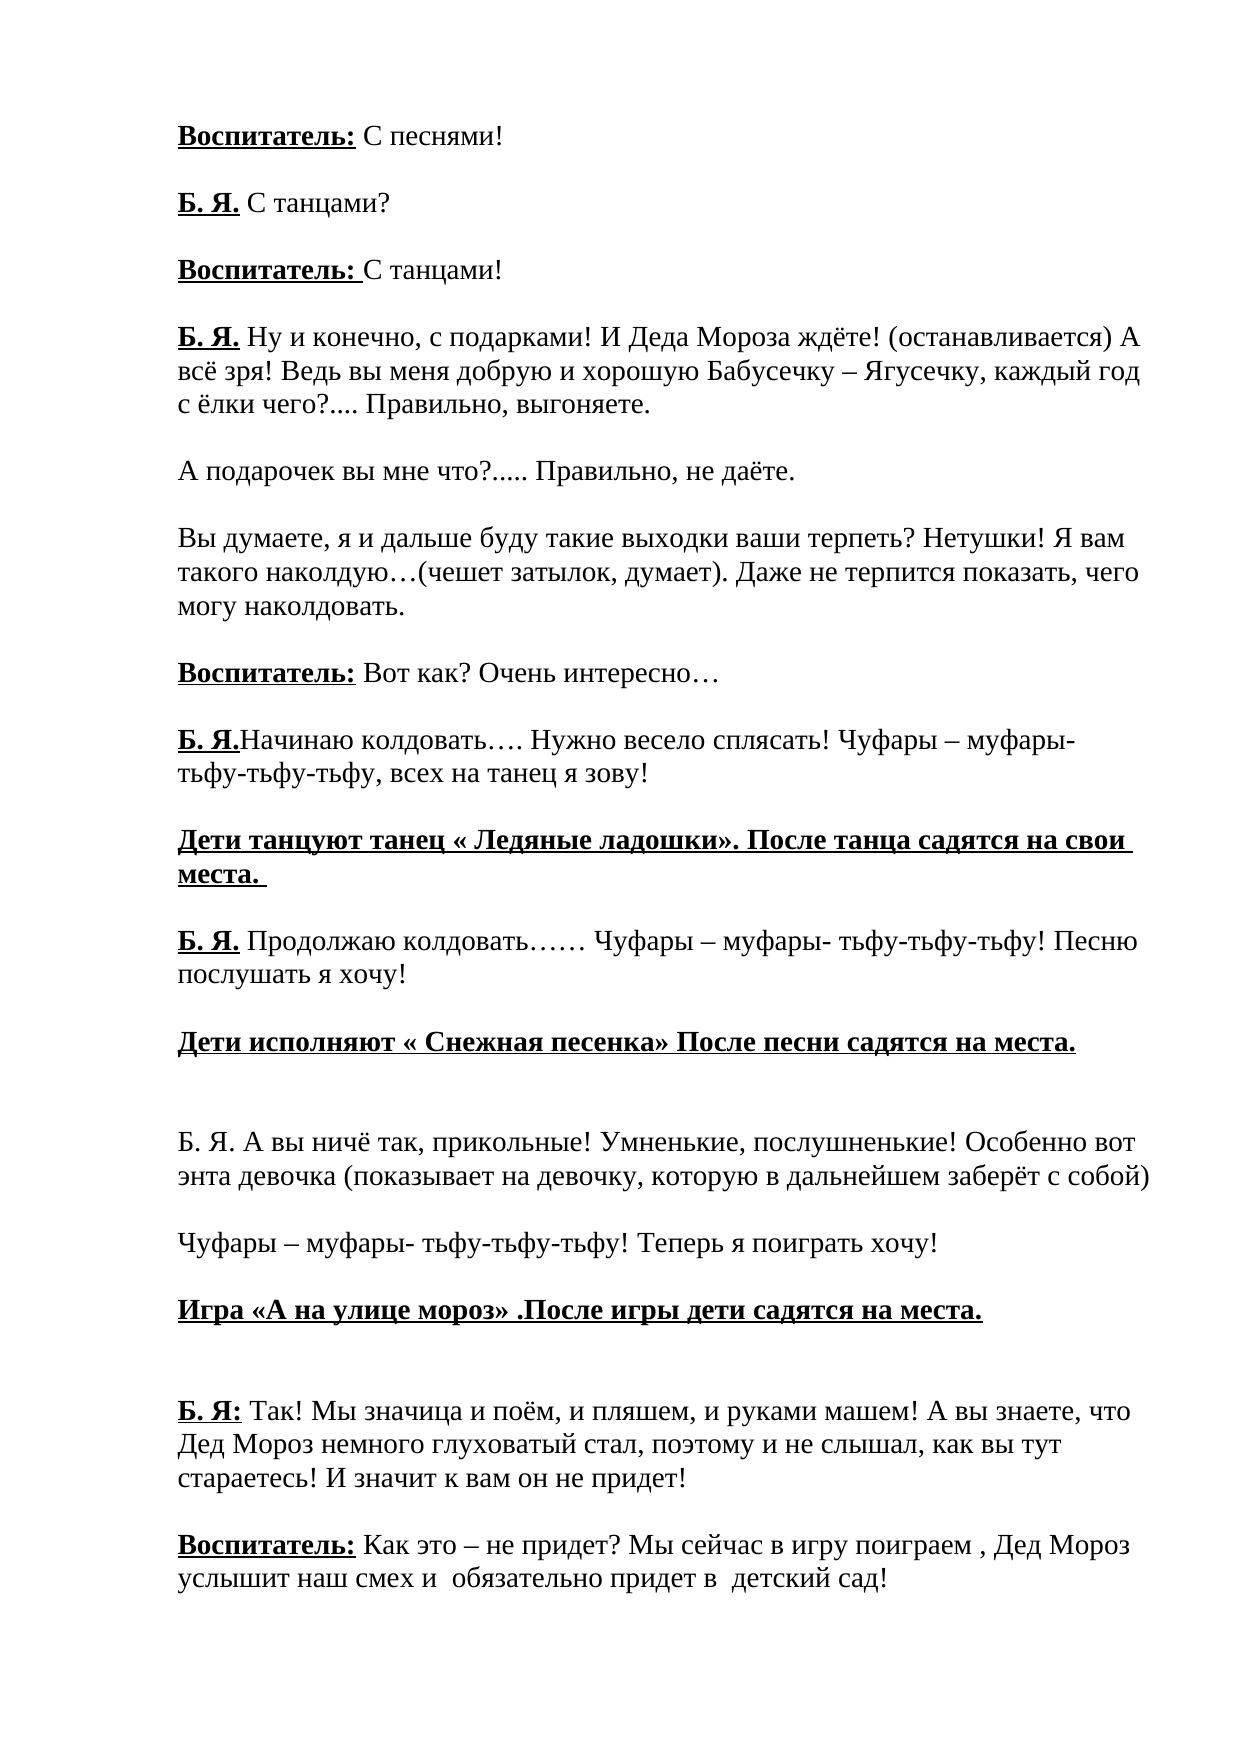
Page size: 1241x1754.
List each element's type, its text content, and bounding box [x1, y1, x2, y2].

text Б. Я: Так! Мы значица и поём, и пляшем, и руками машем! А вы знаете, что Дед Мороз немного глуховатый стал, поэтому и не слышал, как вы тут стараетесь! И значит к вам он не придет! [177, 1393, 1152, 1493]
text Вы думаете, я и дальше буду такие выходки ваши терпеть? Нетушки! Я вам такого наколдую…(чешет затылок, думает). Даже не терпится показать, чего могу наколдовать. [177, 521, 1152, 621]
text Б. Я. Ну и конечно, с подарками! И Деда Мороза ждёте! (останавливается) А всё зря! Ведь вы меня добрую и хорошую Бабусечку – Ягусечку, каждый год с ёлки чего?.... Правильно, выгоняете. [177, 319, 1152, 420]
text Воспитатель: Вот как? Очень интересно… [177, 655, 1152, 688]
text Б. Я. А вы ничё так, прикольные! Умненькие, послушненькие! Особенно вот энта девочка (показывает на девочку, которую в дальнейшем заберёт с собой) [177, 1124, 1152, 1191]
text А подарочек вы мне что?..... Правильно, не даёте. [177, 453, 1152, 487]
text Дети исполняют « Снежная песенка» После песни садятся на места. [177, 1024, 1152, 1057]
text Воспитатель: Как это – не придет? Мы сейчас в игру поиграем , Дед Мороз услышит наш смех и обязательно придет в детский сад! [177, 1527, 1152, 1594]
text Б. Я. С танцами? [177, 185, 1152, 219]
text Игра «А на улице мороз» .После игры дети садятся на места. [177, 1292, 1152, 1326]
text Воспитатель: С песнями! [177, 118, 1152, 152]
text Б. Я.Начинаю колдовать…. Нужно весело сплясать! Чуфары – муфары- тьфу-тьфу-тьфу, всех на танец я зову! [177, 722, 1152, 789]
text Дети танцуют танец « Ледяные ладошки». После танца садятся на свои места. [177, 822, 1152, 889]
text Воспитатель: С танцами! [177, 252, 1152, 286]
text Б. Я. Продолжаю колдовать…… Чуфары – муфары- тьфу-тьфу-тьфу! Песню послушать я хочу! [177, 923, 1152, 990]
text Чуфары – муфары- тьфу-тьфу-тьфу! Теперь я поиграть хочу! [177, 1225, 1152, 1258]
